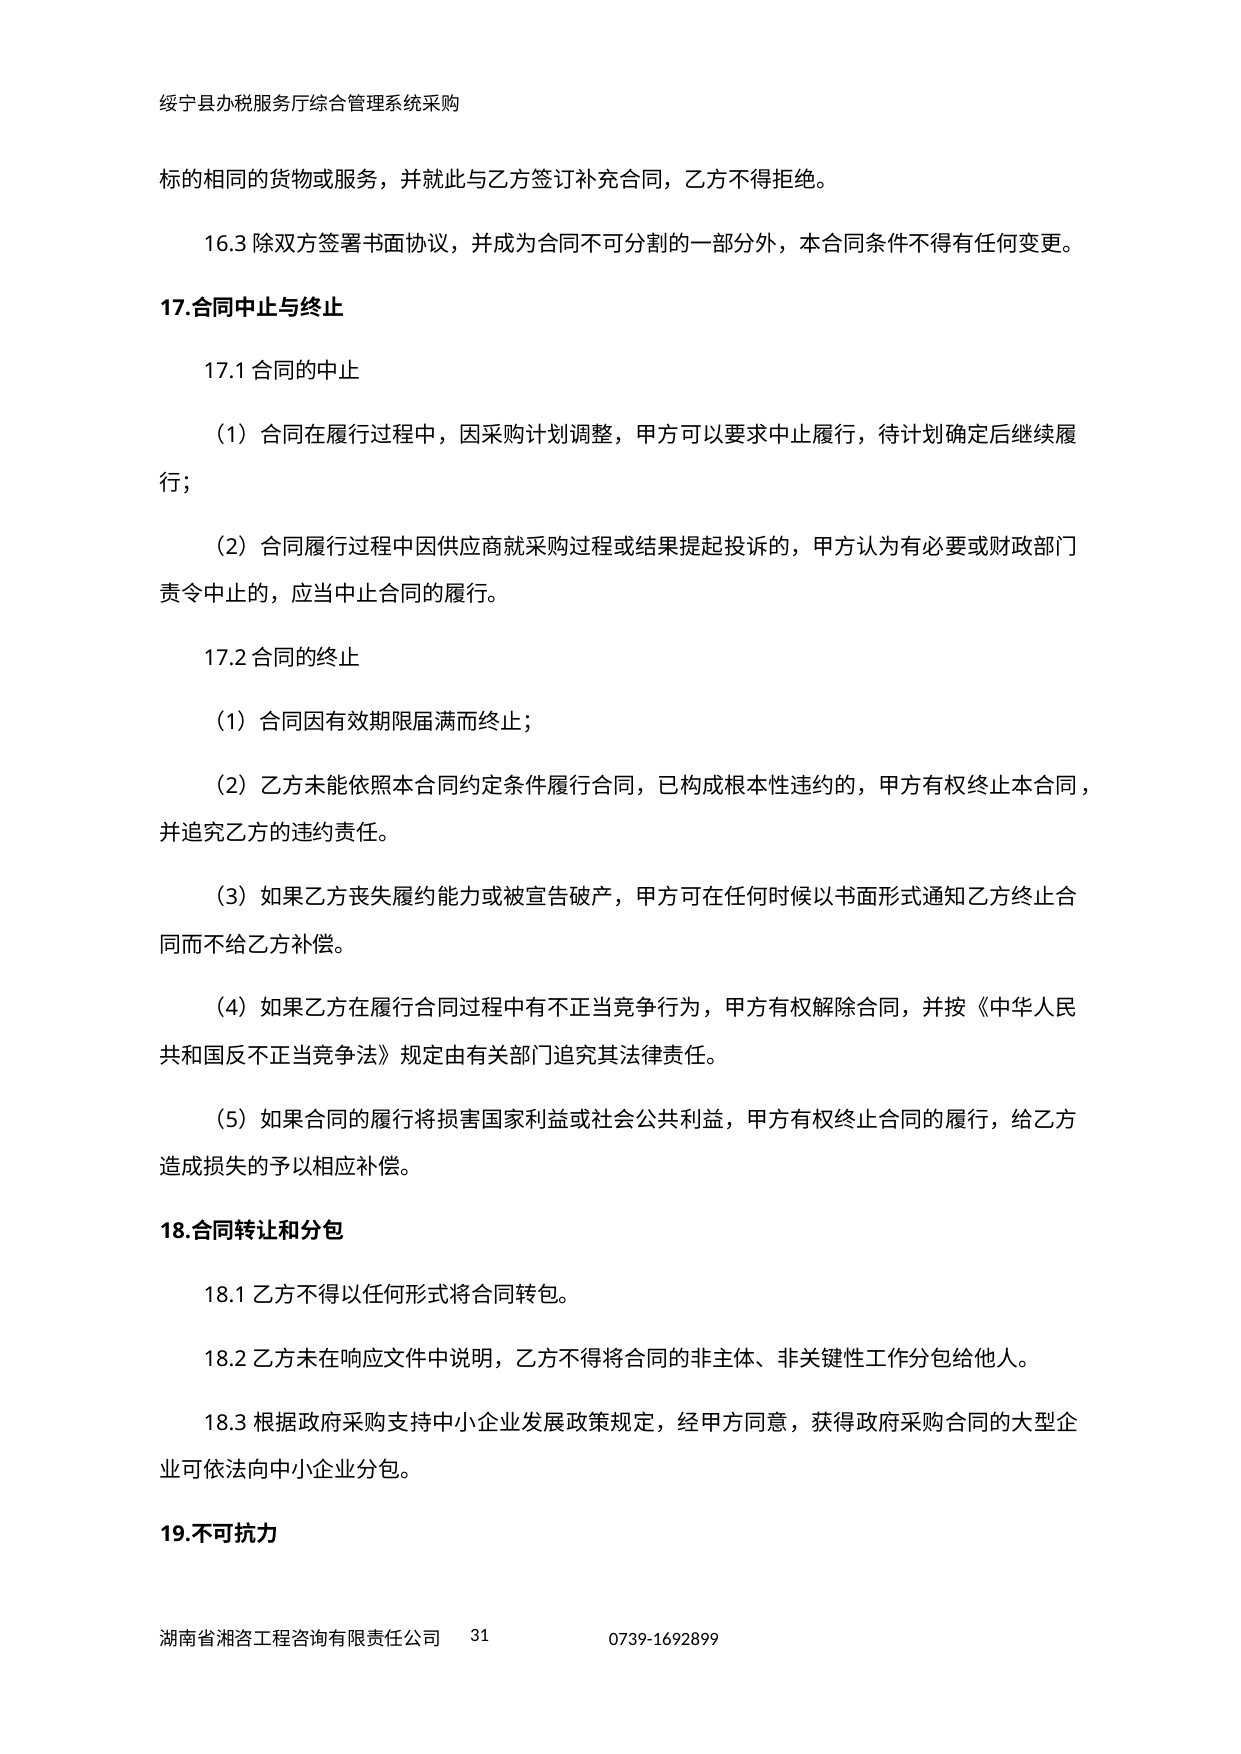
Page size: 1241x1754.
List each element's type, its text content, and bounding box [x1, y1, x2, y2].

text 17.合同中止与终止 [159, 289, 1081, 321]
text 17.2合同的终止 [159, 640, 1081, 672]
text （1）合同在履行过程中，因采购计划调整，甲方可以要求中止履行，待计划确定后继续履行； [159, 417, 1081, 497]
text （3）如果乙方丧失履约能力或被宣告破产，甲方可在任何时候以书面形式通知乙方终止合同而不给乙方补偿。 [159, 879, 1081, 958]
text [159, 162, 1081, 194]
text （2）乙方未能依照本合同约定条件履行合同，已构成根本性违约的，甲方有权终止本合同，并追究乙方的违约责任。 [159, 768, 1081, 847]
text 18.2 乙方未在响应文件中说明，乙方不得将合同的非主体、非关键性工作分包给他人。 [159, 1341, 1081, 1373]
text 16.3 除双方签署书面协议，并成为合同不可分割的一部分外，本合同条件不得有任何变更。 [159, 226, 1081, 257]
text 17.1合同的中止 [159, 353, 1081, 385]
text （4）如果乙方在履行合同过程中有不正当竞争行为，甲方有权解除合同，并按《中华人民共和国反不正当竞争法》规定由有关部门追究其法律责任。 [159, 990, 1081, 1070]
text （2）合同履行过程中因供应商就采购过程或结果提起投诉的，甲方认为有必要或财政部门责令中止的，应当中止合同的履行。 [159, 529, 1081, 608]
text 18.3 根据政府采购支持中小企业发展政策规定，经甲方同意，获得政府采购合同的大型企业可依法向中小企业分包。 [159, 1405, 1081, 1484]
text （1）合同因有效期限届满而终止； [159, 704, 1081, 736]
text 19.不可抗力 [159, 1516, 1081, 1548]
text 18.1 乙方不得以任何形式将合同转包。 [159, 1277, 1081, 1309]
text 18.合同转让和分包 [159, 1213, 1081, 1245]
text （5）如果合同的履行将损害国家利益或社会公共利益，甲方有权终止合同的履行，给乙方造成损失的予以相应补偿。 [159, 1102, 1081, 1181]
